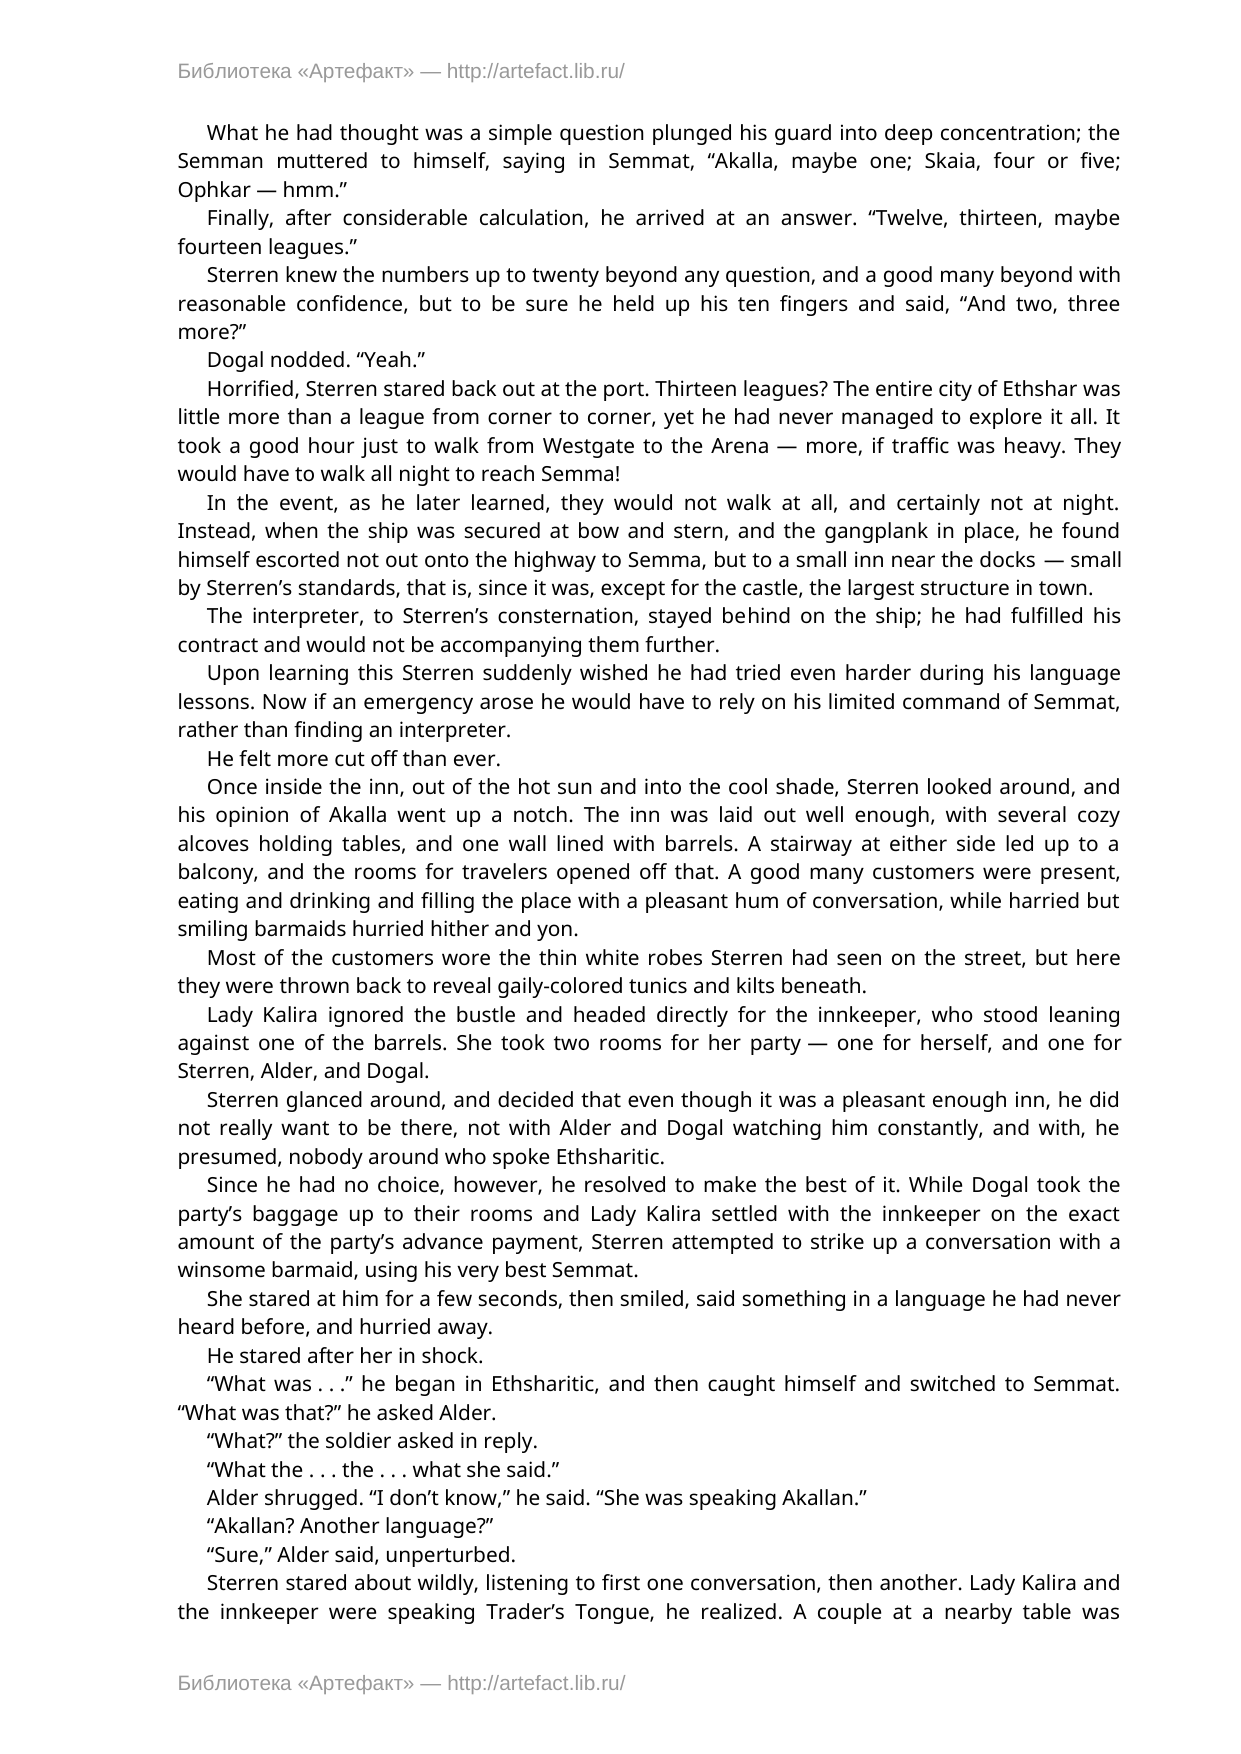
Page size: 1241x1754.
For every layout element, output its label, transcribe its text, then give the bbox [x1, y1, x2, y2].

text In the event, as he later learned, they would not walk at all, and certainly not at night. Instead, when the ship was secured at bow and stern, and the gangplank in place, he found himself escorted not out onto the highway to Semma, but to a small inn near the docks — small by Sterren’s standards, that is, since it was, except for the castle, the largest structure in town. [177, 488, 1122, 602]
text Dogal nodded. “Yeah.” [177, 346, 1122, 374]
text Since he had no choice, however, he resolved to make the best of it. While Dogal took the party’s baggage up to their rooms and Lady Kalira settled with the innkeeper on the exact amount of the party’s advance payment, Sterren attempted to strike up a conversation with a winsome barmaid, using his very best Semmat. [177, 1170, 1122, 1284]
text The interpreter, to Sterren’s consternation, stayed behind on the ship; he had fulfilled his contract and would not be accompanying them further. [177, 602, 1122, 658]
text Sterren knew the numbers up to twenty beyond any question, and a good many beyond with reasonable confidence, but to be sure he held up his ten fingers and said, “And two, three more?” [177, 260, 1122, 346]
text Horrified, Sterren stared back out at the port. Thirteen leagues? The entire city of Ethshar was little more than a league from corner to corner, yet he had never managed to explore it all. It took a good hour just to walk from Westgate to the Arena — more, if traffic was heavy. They would have to walk all night to reach Semma! [177, 374, 1122, 488]
text He felt more cut off than ever. [177, 744, 1122, 772]
text “Akallan? Another language?” [177, 1512, 1122, 1540]
text “Sure,” Alder said, unperturbed. [177, 1540, 1122, 1568]
text Upon learning this Sterren suddenly wished he had tried even harder during his language lessons. Now if an emergency arose he would have to rely on his limited command of Semmat, rather than finding an interpreter. [177, 658, 1122, 744]
text Lady Kalira ignored the bustle and headed directly for the innkeeper, who stood leaning against one of the barrels. She took two rooms for her party — one for herself, and one for Sterren, Alder, and Dogal. [177, 1000, 1122, 1085]
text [177, 1568, 1122, 1625]
text What he had thought was a simple question plunged his guard into deep concentration; the Semman muttered to himself, saying in Semmat, “Akalla, maybe one; Skaia, four or five; Ophkar — hmm.” [177, 118, 1122, 203]
text Once inside the inn, out of the hot sun and into the cool shade, Sterren looked around, and his opinion of Akalla went up a notch. The inn was laid out well enough, with several cozy alcoves holding tables, and one wall lined with barrels. A stairway at either side led up to a balcony, and the rooms for travelers opened off that. A good many customers were present, eating and drinking and filling the place with a pleasant hum of conversation, while harried but smiling barmaids hurried hither and yon. [177, 772, 1122, 943]
text Sterren glanced around, and decided that even though it was a pleasant enough inn, he did not really want to be there, not with Alder and Dogal watching him constantly, and with, he presumed, nobody around who spoke Ethsharitic. [177, 1085, 1122, 1170]
text “What the . . . the . . . what she said.” [177, 1455, 1122, 1483]
text “What?” the soldier asked in reply. [177, 1426, 1122, 1455]
text Finally, after considerable calculation, he arrived at an answer. “Twelve, thirteen, maybe fourteen leagues.” [177, 203, 1122, 260]
text She stared at him for a few seconds, then smiled, said something in a language he had never heard before, and hurried away. [177, 1284, 1122, 1341]
text “What was . . .” he began in Ethsharitic, and then caught himself and switched to Semmat. “What was that?” he asked Alder. [177, 1369, 1122, 1426]
text He stared after her in shock. [177, 1341, 1122, 1369]
text Alder shrugged. “I don’t know,” he said. “She was speaking Akallan.” [177, 1483, 1122, 1512]
text Most of the customers wore the thin white robes Sterren had seen on the street, but here they were thrown back to reveal gaily-colored tunics and kilts beneath. [177, 943, 1122, 1000]
